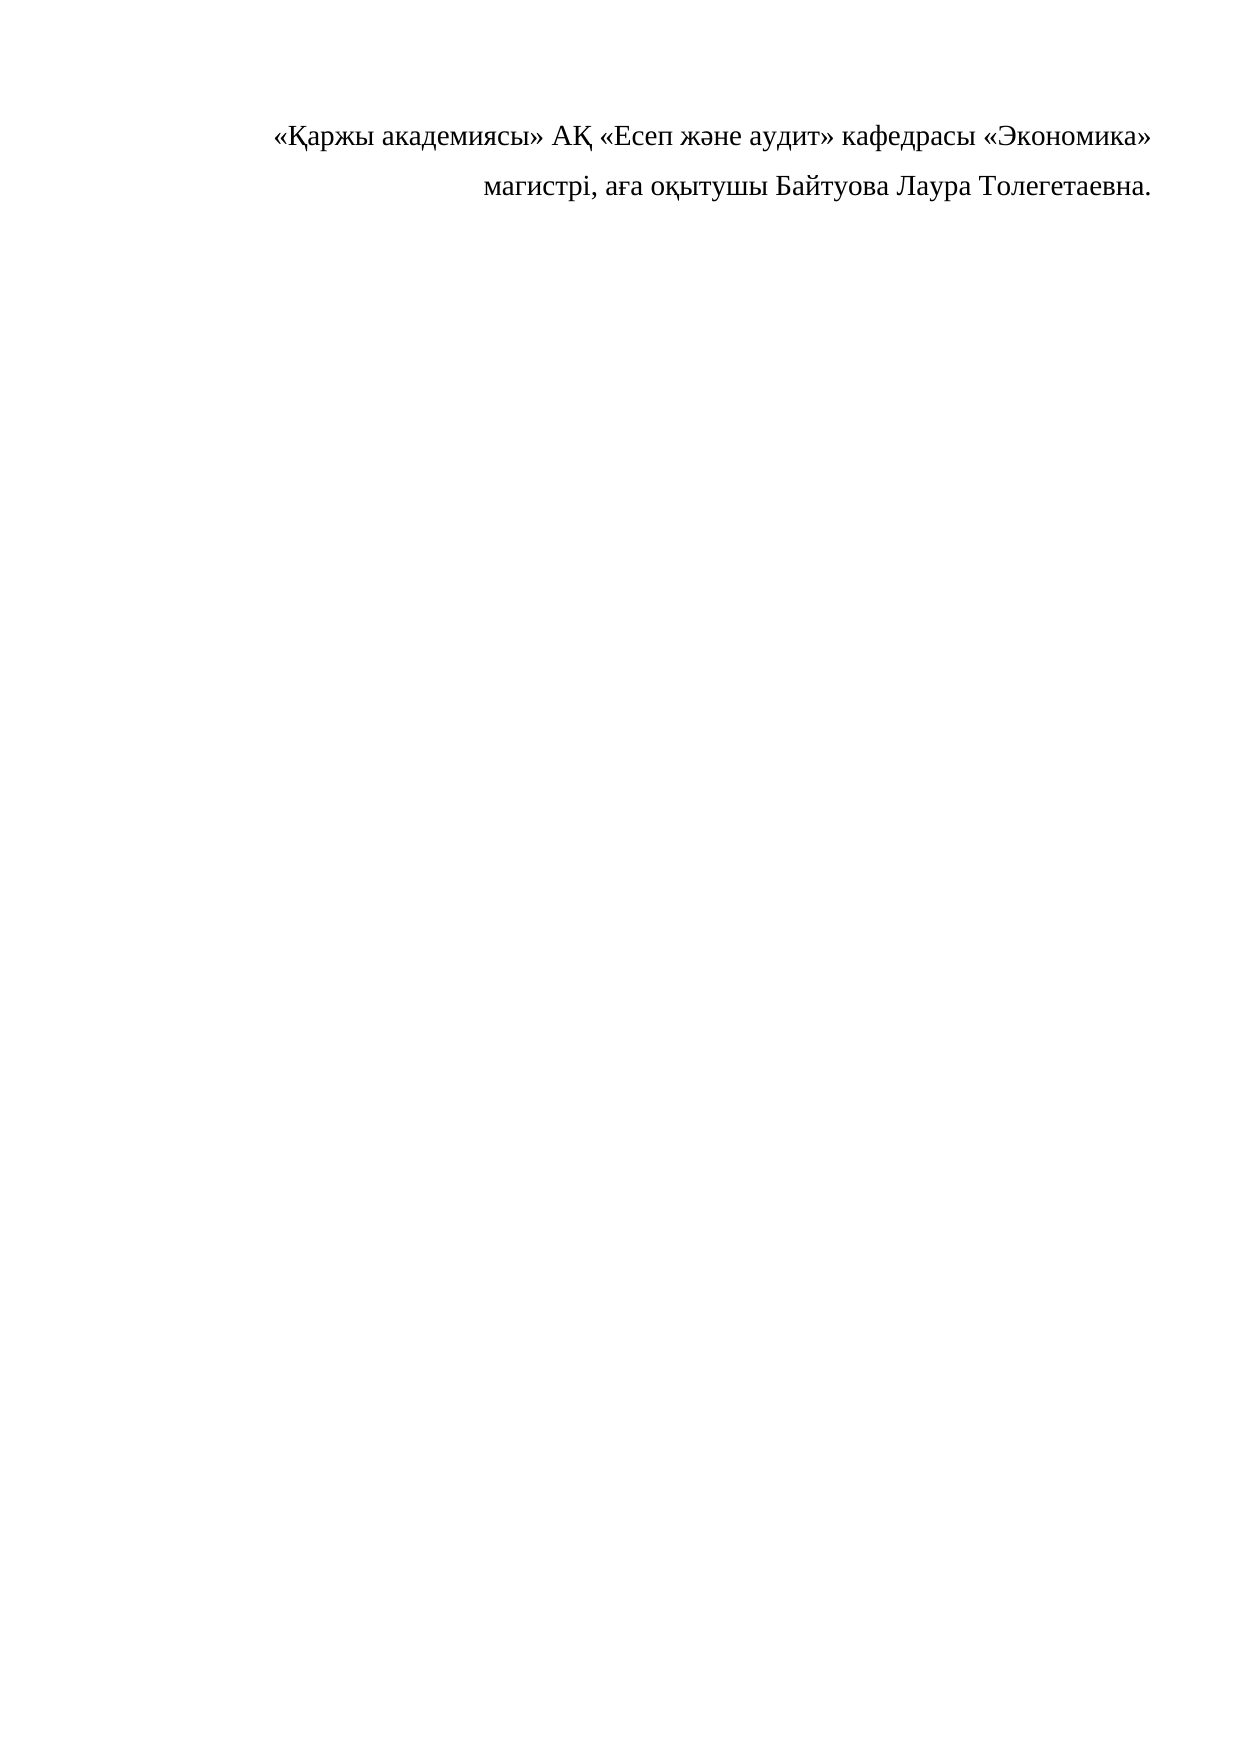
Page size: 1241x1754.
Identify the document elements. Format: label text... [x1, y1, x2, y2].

text «Қаржы академиясы» АҚ «Есеп және аудит» кафедрасы «Экономика» магистрі, аға оқытушы Байтуова Лаура Толегетаевна. [177, 118, 1152, 202]
